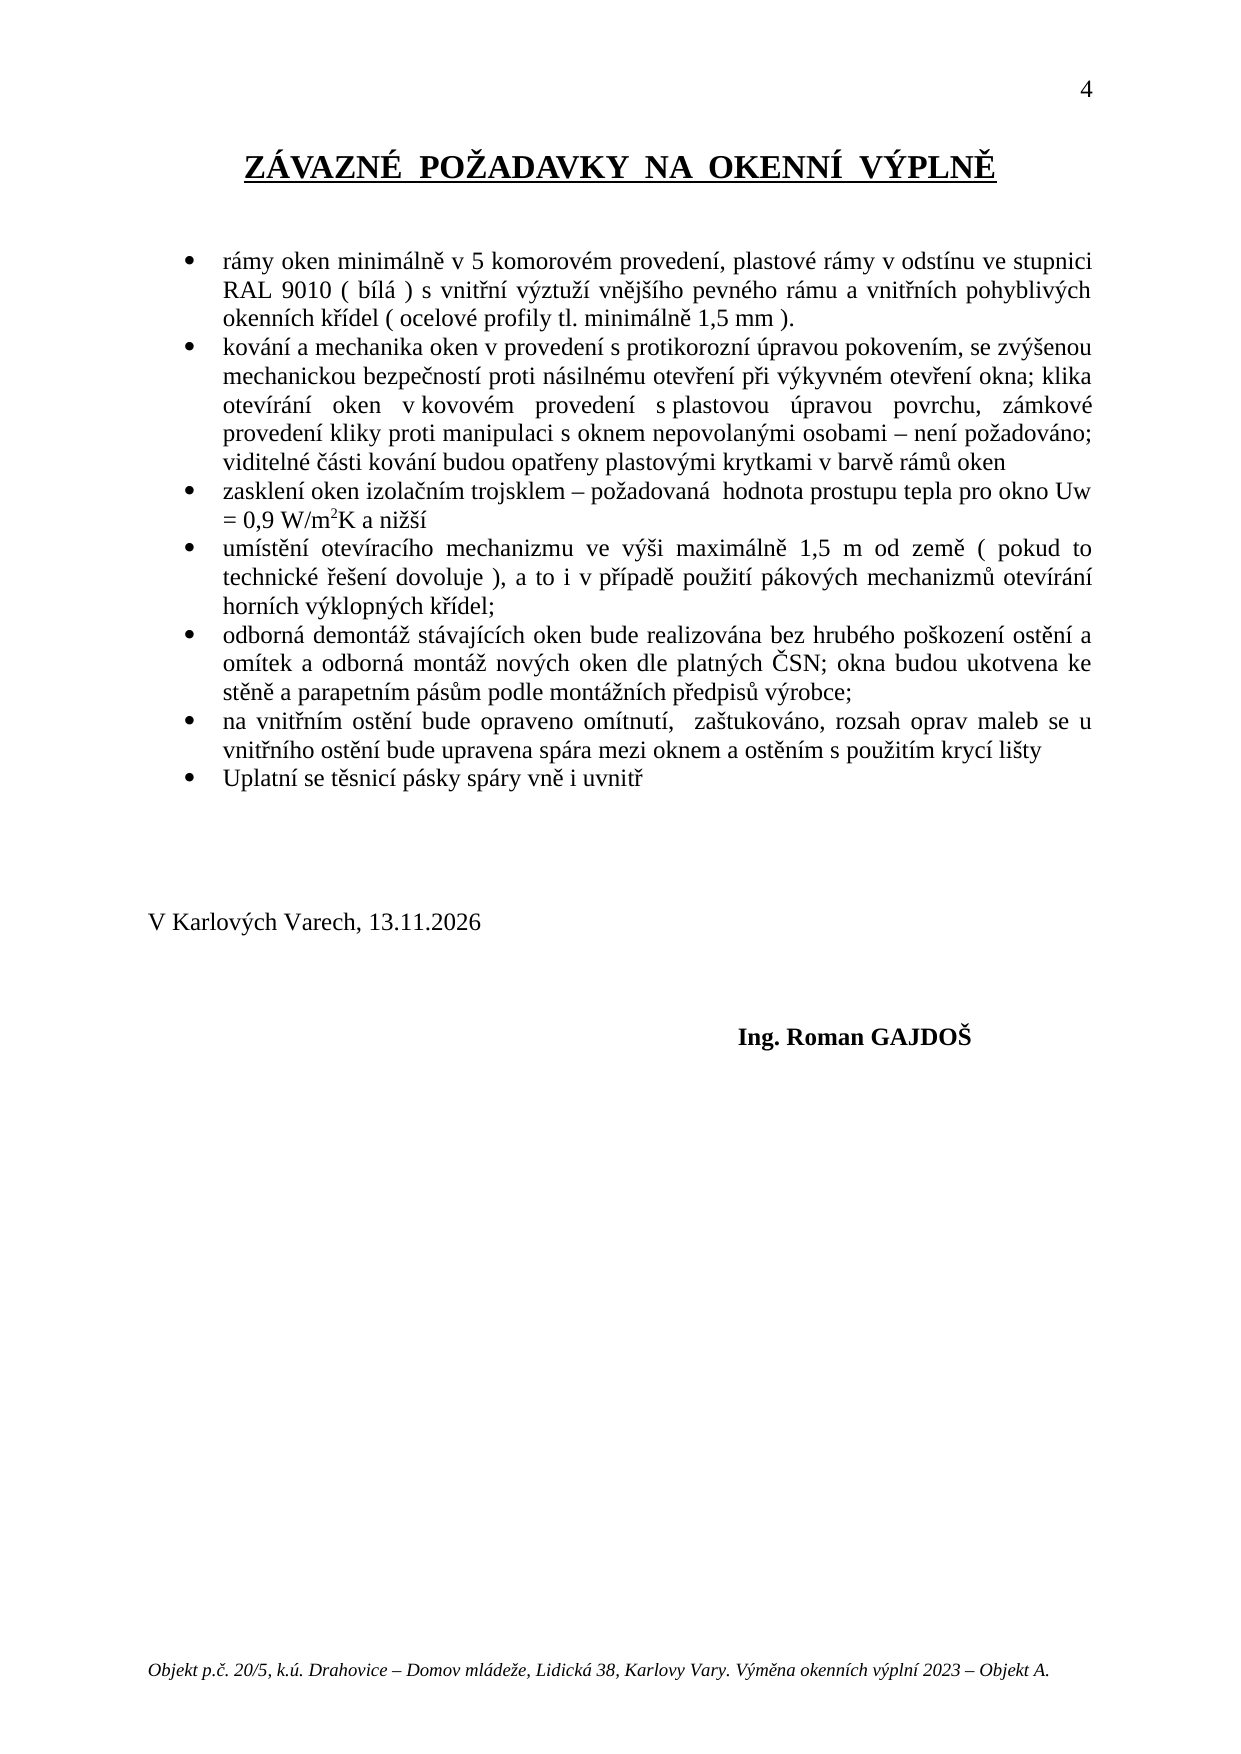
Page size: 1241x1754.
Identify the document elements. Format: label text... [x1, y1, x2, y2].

title rámy oken minimálně v 5 komorovém provedení, plastové rámy v odstínu ve stupnici RAL 9010 ( bílá ) s vnitřní výztuží vnějšího pevného rámu a vnitřních pohyblivých okenních křídel ( ocelové profily tl. minimálně 1,5 mm ). [185, 246, 1093, 332]
text Ing. Roman GAJDOŠ [664, 1022, 1093, 1051]
title na vnitřním ostění bude opraveno omítnutí, zaštukováno, rozsah oprav maleb se u vnitřního ostění bude upravena spára mezi oknem a ostěním s použitím krycí lišty [185, 706, 1093, 763]
title odborná demontáž stávajících oken bude realizována bez hrubého poškození ostění a omítek a odborná montáž nových oken dle platných ČSN; okna budou ukotvena ke stěně a parapetním pásům podle montážních předpisů výrobce; [185, 620, 1093, 706]
title umístění otevíracího mechanizmu ve výši maximálně 1,5 m od země ( pokud to technické řešení dovoluje ), a to i v případě použití pákových mechanizmů otevírání horních výklopných křídel; [185, 533, 1093, 620]
title kování a mechanika oken v provedení s protikorozní úpravou pokovením, se zvýšenou mechanickou bezpečností proti násilnému otevření při výkyvném otevření okna; klika otevírání oken v kovovém provedení s plastovou úpravou povrchu, zámkové provedení kliky proti manipulaci s oknem nepovolanými osobami – není požadováno; viditelné části kování budou opatřeny plastovými krytkami v barvě rámů oken [185, 332, 1093, 476]
subtitle závazné požadavky na okenní výplně [148, 148, 1093, 186]
title Uplatní se těsnicí pásky spáry vně i uvnitř [185, 763, 1093, 792]
title zasklení oken izolačním trojsklem – požadovaná hodnota prostupu tepla pro okno Uw = 0,9 W/m2K a nižší [185, 476, 1093, 533]
text V Karlových Varech, 4.3.2023 [148, 907, 1093, 936]
